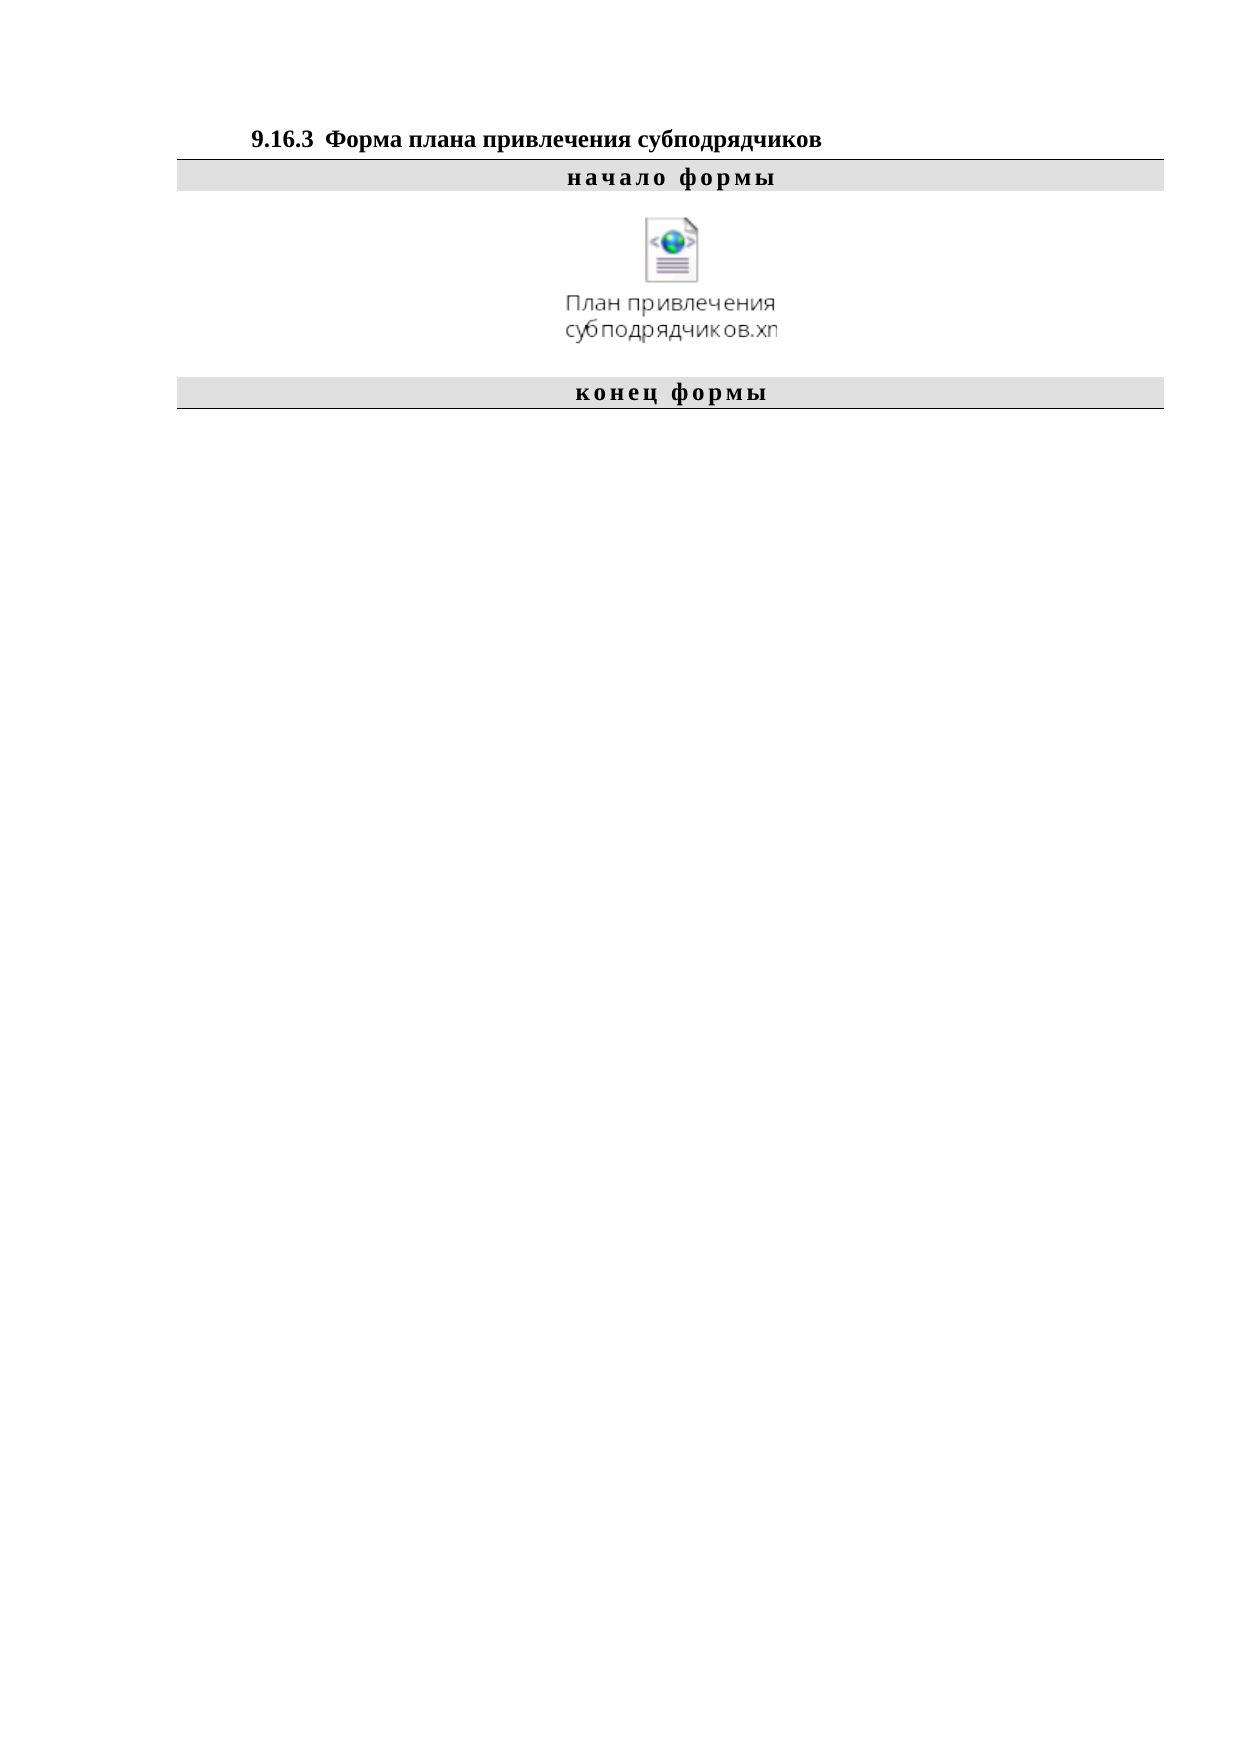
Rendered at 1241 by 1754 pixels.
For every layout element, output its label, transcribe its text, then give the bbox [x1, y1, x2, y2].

text конец формы [177, 377, 1164, 408]
text начало формы [177, 160, 1164, 191]
list Форма плана привлечения субподрядчиков [177, 124, 1167, 153]
